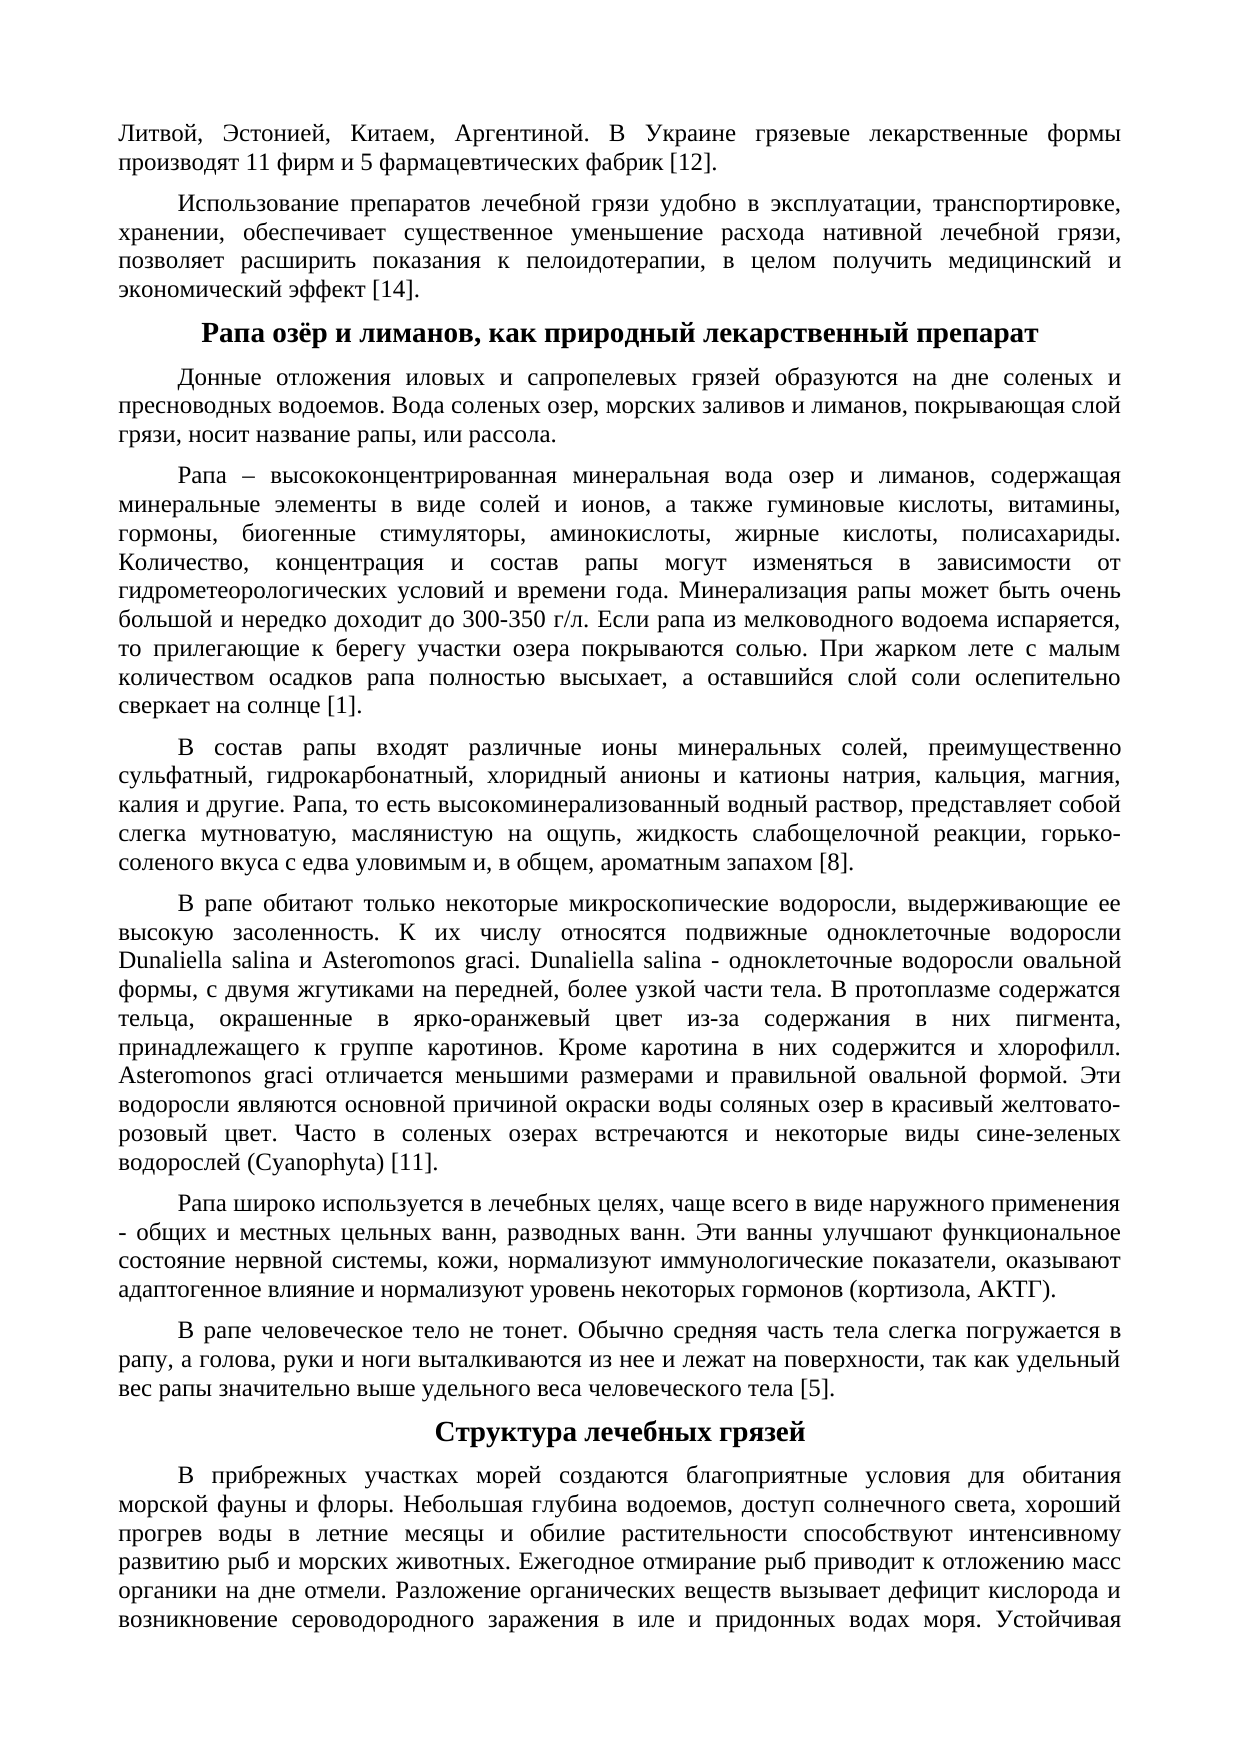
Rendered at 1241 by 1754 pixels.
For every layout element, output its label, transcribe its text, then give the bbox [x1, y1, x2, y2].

text Рапа – высококонцентрированная минеральная вода озер и лиманов, содержащая минеральные элементы в виде солей и ионов, а также гуминовые кислоты, витамины, гормоны, биогенные стимуляторы, аминокислоты, жирные кислоты, полисахариды. Количество, концентрация и состав рапы могут изменяться в зависимости от гидрометеорологических условий и времени года. Минерализация рапы может быть очень большой и нередко доходит до 300-350 г/л. Если рапа из мелководного водоема испаряется, то прилегающие к берегу участки озера покрываются солью. При жарком лете с малым количеством осадков рапа полностью высыхает, а оставшийся слой соли ослепительно сверкает на солнце [1]. [118, 460, 1122, 719]
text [118, 118, 1122, 176]
text Донные отложения иловых и сапропелевых грязей образуются на дне соленых и пресноводных водоемов. Вода соленых озер, морских заливов и лиманов, покрывающая слой грязи, носит название рапы, или рассола. [118, 362, 1122, 448]
text Рапа озёр и лиманов, как природный лекарственный препарат [118, 316, 1122, 349]
text Структура лечебных грязей [118, 1414, 1122, 1448]
text В состав рапы входят различные ионы минеральных солей, преимущественно сульфатный, гидрокарбонатный, хлоридный анионы и катионы натрия, кальция, магния, калия и другие. Рапа, то есть высокоминерализованный водный раствор, представляет собой слегка мутноватую, маслянистую на ощупь, жидкость слабощелочной реакции, горько-соленого вкуса с едва уловимым и, в общем, ароматным запахом [8]. [118, 732, 1122, 875]
text В рапе человеческое тело не тонет. Обычно средняя часть тела слегка погружается в рапу, а голова, руки и ноги выталкиваются из нее и лежат на поверхности, так как удельный вес рапы значительно выше удельного веса человеческого тела [5]. [118, 1315, 1122, 1402]
text Рапа широко используется в лечебных целях, чаще всего в виде наружного применения - общих и местных цельных ванн, разводных ванн. Эти ванны улучшают функциональное состояние нервной системы, кожи, нормализуют иммунологические показатели, оказывают адаптогенное влияние и нормализуют уровень некоторых гормонов (кортизола, АКТГ). [118, 1188, 1122, 1303]
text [118, 1460, 1122, 1633]
text Использование препаратов лечебной грязи удобно в эксплуатации, транспортировке, хранении, обеспечивает существенное уменьшение расхода нативной лечебной грязи, позволяет расширить показания к пелоидотерапии, в целом получить медицинский и экономический эффект [14]. [118, 188, 1122, 303]
text В рапе обитают только некоторые микроскопические водоросли, выдерживающие ее высокую засоленность. К их числу относятся подвижные одноклеточные водоросли Dunaliella salina и Asteromonos graci. Dunaliella salina - одноклеточные водоросли овальной формы, с двумя жгутиками на передней, более узкой части тела. В протоплазме содержатся тельца, окрашенные в ярко-оранжевый цвет из-за содержания в них пигмента, принадлежащего к группе каротинов. Кроме каротина в них содержится и хлорофилл. Asteromonos graci отличается меньшими размерами и правильной овальной формой. Эти водоросли являются основной причиной окраски воды соляных озер в красивый желтовато-розовый цвет. Часто в соленых озерах встречаются и некоторые виды сине-зеленых водорослей (Cyanophyta) [11]. [118, 888, 1122, 1175]
